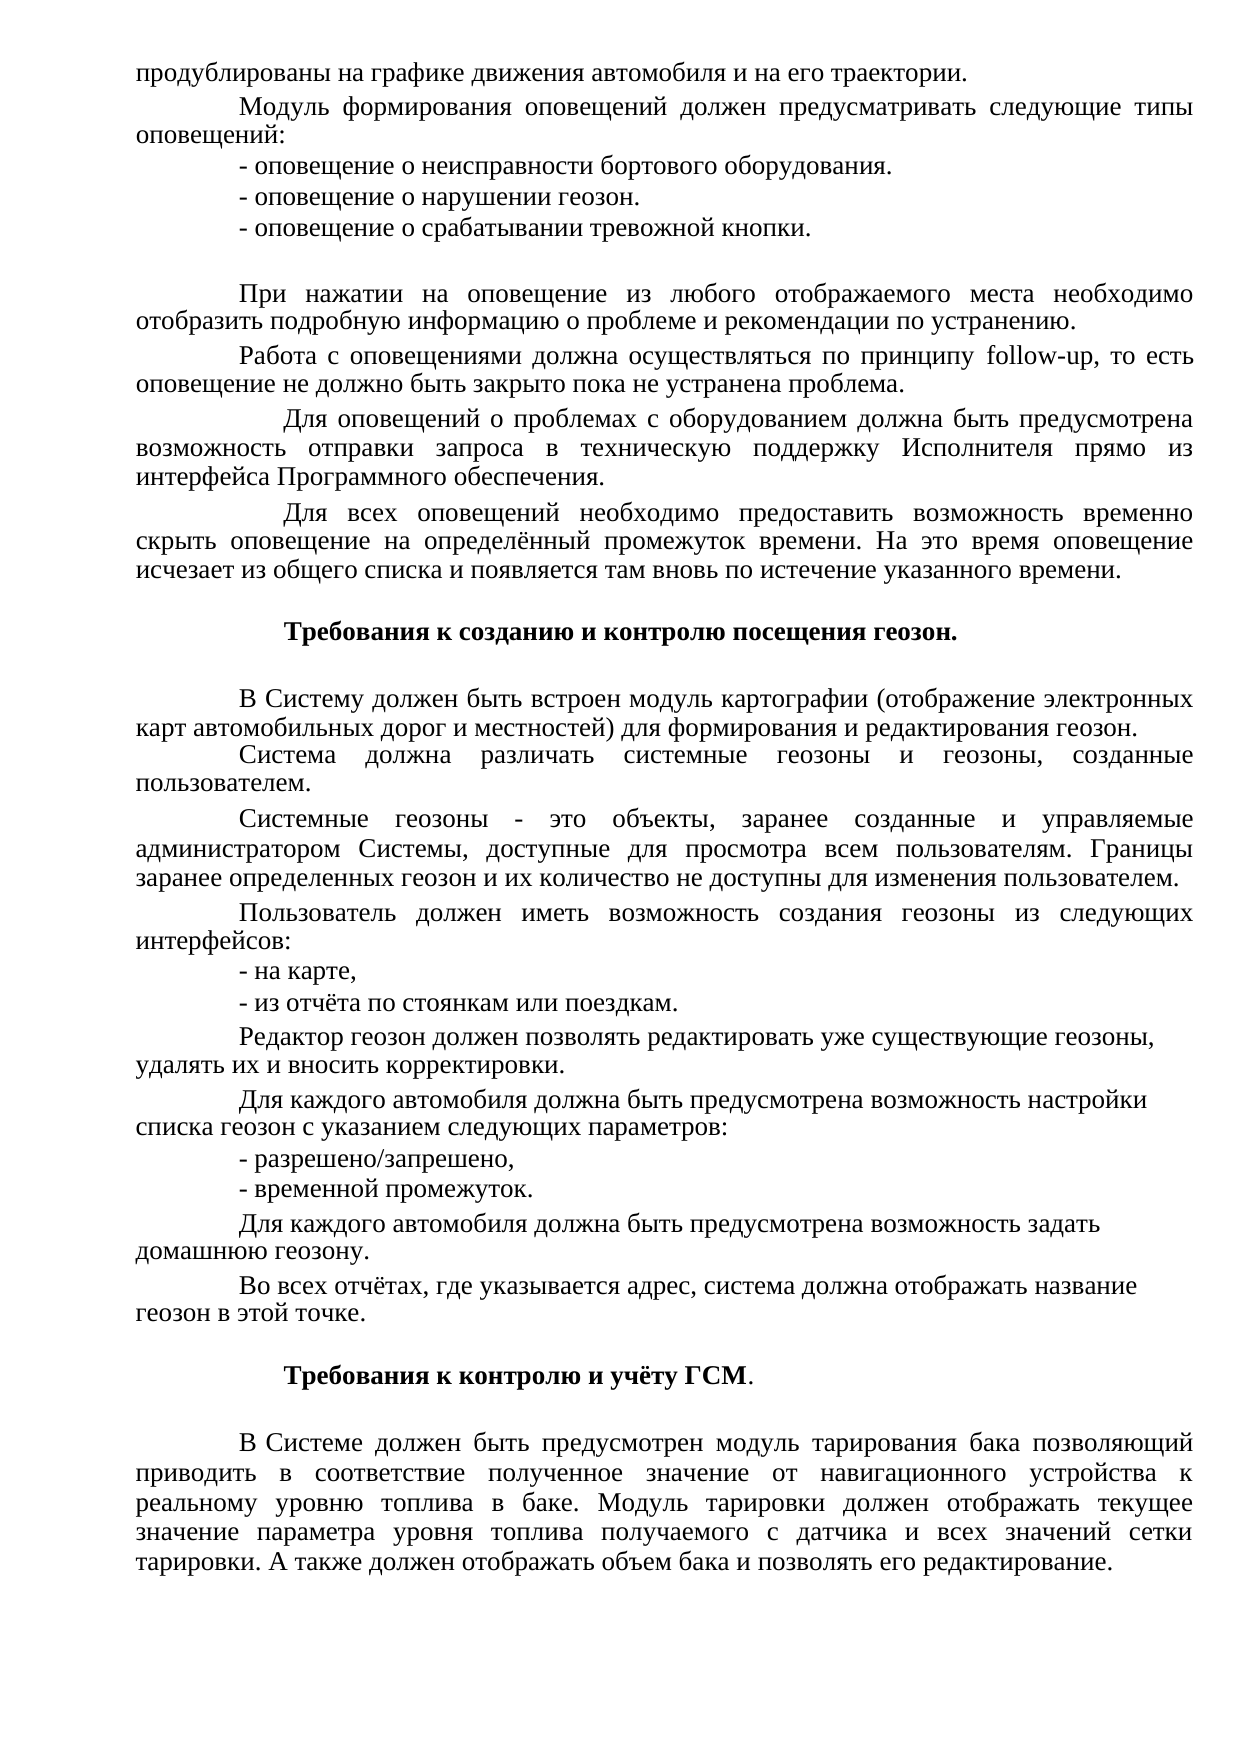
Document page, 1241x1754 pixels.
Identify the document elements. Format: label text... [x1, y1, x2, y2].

text Требования к контролю и учёту ГСМ. [283, 1359, 1194, 1390]
text Требования к созданию и контролю посещения геозон. [283, 616, 1194, 647]
text Для всех оповещений необходимо предоставить возможность временно скрыть оповещение на определённый промежуток времени. На это время оповещение исчезает из общего списка и появляется там вновь по истечение указанного времени. [136, 498, 1194, 584]
list Системе должен быть предусмотрен модуль тарирования бака позволяющий приводить в соответствие полученное значение от навигационного устройства к реальному уровню топлива в баке. Модуль тарировки должен отображать текущее значение параметра уровня топлива получаемого с датчика и всех значений сетки тарировки. А также должен отображать объем бака и позволять его редактирование. [135, 1428, 1194, 1576]
text Модуль формирования оповещений должен предусматривать следующие типы оповещений: [136, 94, 1194, 149]
list временной промежуток. [238, 1173, 1194, 1204]
text При нажатии на оповещение из любого отображаемого места необходимо отобразить подробную информацию о проблеме и рекомендации по устранению. [136, 281, 1194, 336]
list оповещение о срабатывании тревожной кнопки. [239, 212, 1194, 243]
text Для оповещений о проблемах с оборудованием должна быть предусмотрена возможность отправки запроса в техническую поддержку Исполнителя прямо из интерфейса Программного обеспечения. [136, 405, 1194, 491]
text Пользователь должен иметь возможность создания геозоны из следующих интерфейсов: [135, 899, 1194, 955]
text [136, 58, 1194, 87]
list разрешено/запрешено, [238, 1142, 1194, 1173]
text Системные геозоны - это объекты, заранее созданные и управляемые администратором Системы, доступные для просмотра всем пользователям. Границы заранее определенных геозон и их количество не доступны для изменения пользователем. [135, 804, 1194, 892]
list оповещение о нарушении геозон. [239, 181, 1194, 211]
list из отчёта по стоянкам или поездкам. [238, 986, 1194, 1017]
text Редактор геозон должен позволять редактировать уже существующие геозоны, удалять их и вносить корректировки. [135, 1024, 1194, 1079]
text В Систему должен быть встроен модуль картографии (отображение электронных карт автомобильных дорог и местностей) для формирования и редактирования геозон. [136, 684, 1194, 742]
list на карте, [238, 955, 1194, 986]
text Работа с оповещениями должна осуществляться по принципу follow-up, то есть оповещение не должно быть закрыто пока не устранена проблема. [136, 342, 1194, 398]
list оповещение о неисправности бортового оборудования. [239, 149, 1194, 181]
text Система должна различать системные геозоны и геозоны, созданные пользователем. [135, 742, 1194, 797]
text Во всех отчётах, где указывается адрес, система должна отображать название геозон в этой точке. [135, 1273, 1194, 1327]
text Для каждого автомобиля должна быть предусмотрена возможность настройки списка геозон с указанием следующих параметров: [135, 1086, 1194, 1141]
text Для каждого автомобиля должна быть предусмотрена возможность задать домашнюю геозону. [135, 1211, 1194, 1266]
